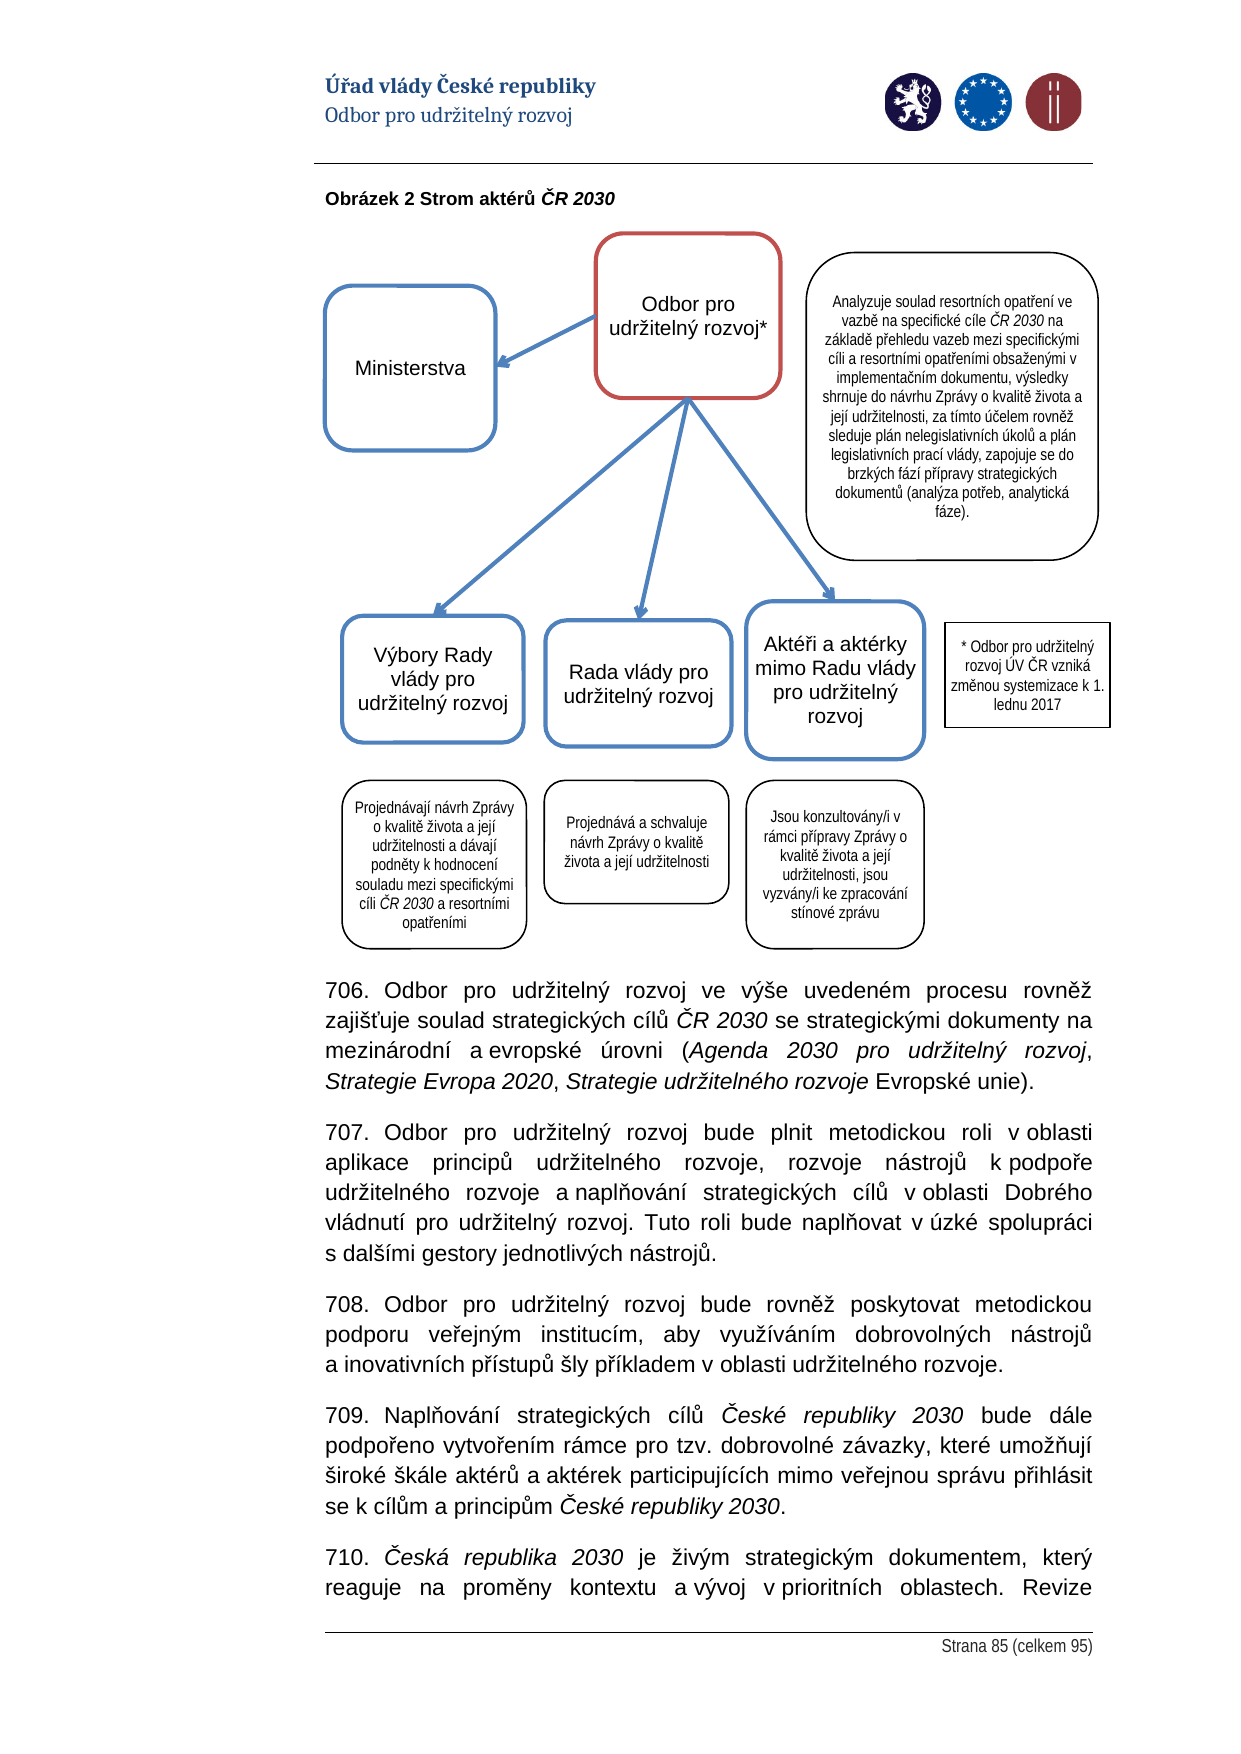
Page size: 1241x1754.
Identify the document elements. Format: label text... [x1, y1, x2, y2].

text Naplňování strategických cílů České republiky 2030 bude dále podpořeno vytvořením rámce pro tzv. dobrovolné závazky, které umožňují široké škále aktérů a aktérek participujících mimo veřejnou správu přihlásit se k cílům a principům České republiky 2030. [325, 1402, 1093, 1519]
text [325, 1544, 1093, 1600]
picture [885, 73, 1082, 131]
text Odbor pro udržitelný rozvoj bude rovněž poskytovat metodickou podporu veřejným institucím, aby využíváním dobrovolných nástrojů a inovativních přístupů šly příkladem v oblasti udržitelného rozvoje. [325, 1291, 1093, 1377]
text Odbor pro udržitelný rozvoj ve výše uvedeném procesu rovněž zajišťuje soulad strategických cílů ČR 2030 se strategickými dokumenty na mezinárodní a evropské úrovni (Agenda 2030 pro udržitelný rozvoj, Strategie Evropa 2020, Strategie udržitelného rozvoje Evropské unie). [325, 977, 1093, 1094]
text Odbor pro udržitelný rozvoj bude plnit metodickou roli v oblasti aplikace principů udržitelného rozvoje, rozvoje nástrojů k podpoře udržitelného rozvoje a naplňování strategických cílů v oblasti Dobrého vládnutí pro udržitelný rozvoj. Tuto roli bude naplňovat v úzké spolupráci s dalšími gestory jednotlivých nástrojů. [325, 1119, 1093, 1266]
